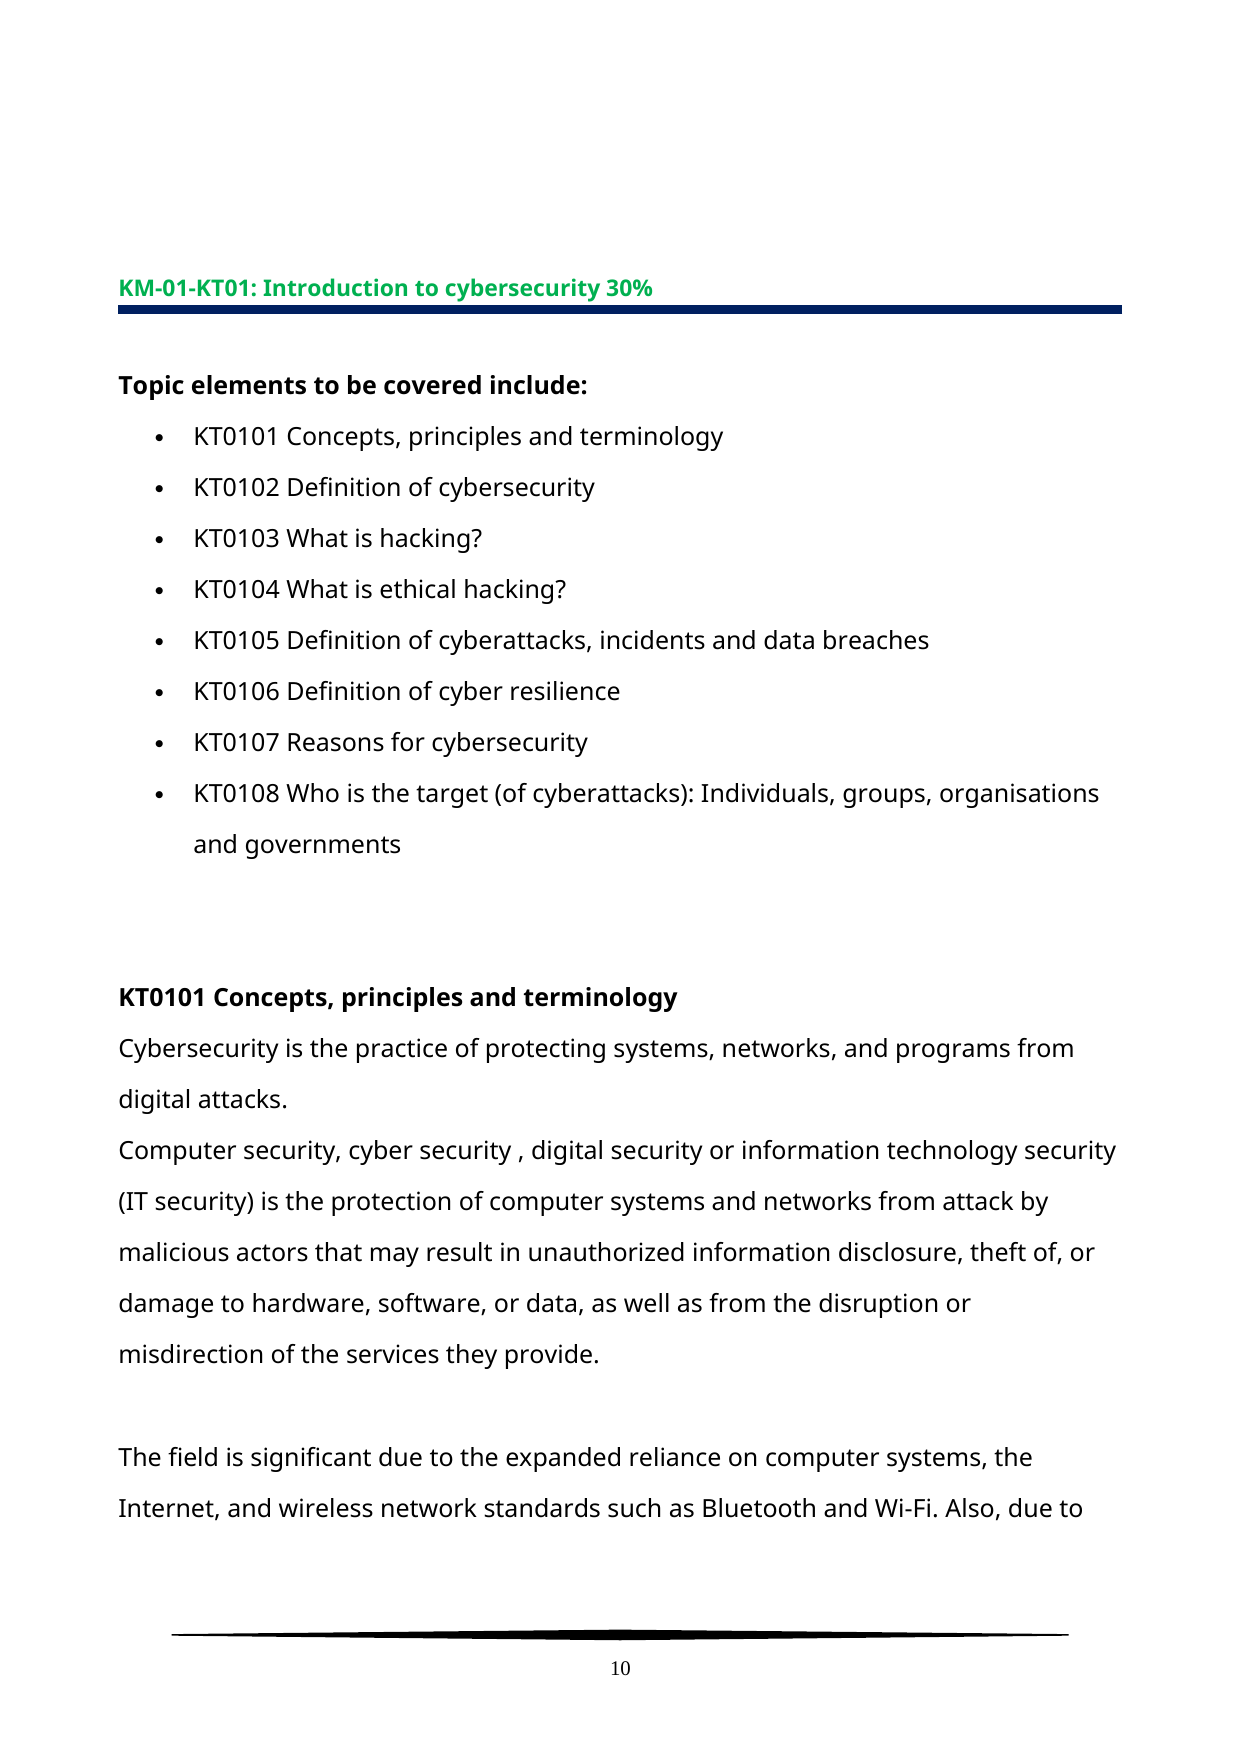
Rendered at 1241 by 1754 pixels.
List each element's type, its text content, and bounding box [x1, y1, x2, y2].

text Cybersecurity is the practice of protecting systems, networks, and programs from digital attacks. [118, 1031, 1122, 1116]
text KT0101 Concepts, principles and terminology [118, 980, 1122, 1014]
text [118, 1439, 1122, 1524]
list KT0104 What is ethical hacking? [156, 572, 1122, 606]
list KT0105 Definition of cyberattacks, incidents and data breaches [156, 623, 1122, 657]
list KT0103 What is hacking? [156, 521, 1122, 554]
list KT0107 Reasons for cybersecurity [156, 725, 1122, 759]
list KT0106 Definition of cyber resilience [156, 674, 1122, 708]
text Computer security, cyber security , digital security or information technology security (IT security) is the protection of computer systems and networks from attack by malicious actors that may result in unauthorized information disclosure, theft of, or damage to hardware, software, or data, as well as from the disruption or misdirection of the services they provide. [118, 1133, 1122, 1371]
subtitle KM-01-KT01: Introduction to cybersecurity 30% [118, 272, 1122, 305]
list KT0101 Concepts, principles and terminology [156, 418, 1122, 452]
text Topic elements to be covered include: [118, 367, 1122, 401]
list KT0102 Definition of cybersecurity [156, 469, 1122, 503]
list KT0108 Who is the target (of cyberattacks): Individuals, groups, organisations and governments [156, 776, 1122, 861]
